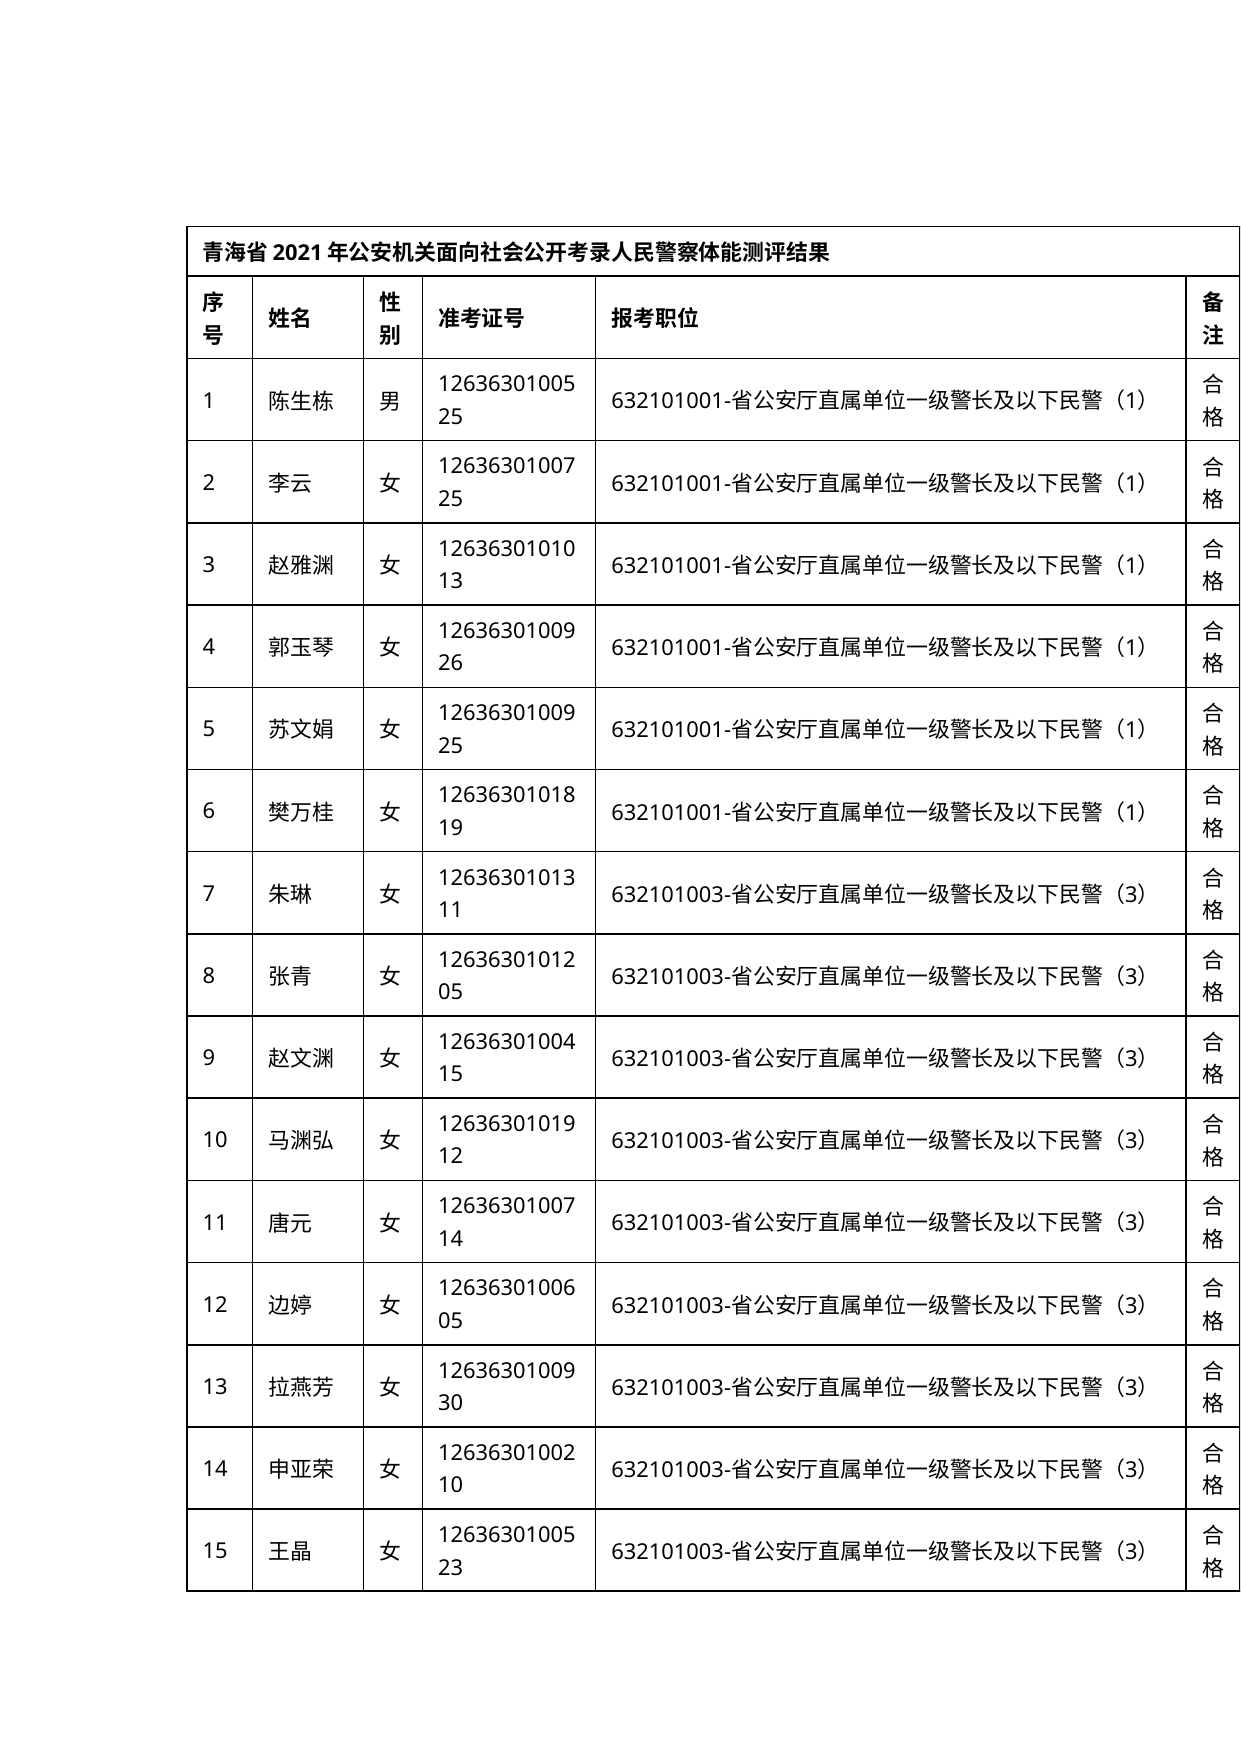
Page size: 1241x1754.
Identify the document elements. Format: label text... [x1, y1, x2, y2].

table_cell 女 [364, 524, 422, 604]
table_header 青海省2021年公安机关面向社会公开考录人民警察体能测评结果 [188, 227, 1239, 275]
table_cell 合格 [1187, 524, 1239, 604]
table_cell 马渊弘 [253, 1099, 363, 1179]
table_cell 合格 [1187, 359, 1239, 440]
table_cell 4 [188, 606, 252, 686]
table_cell 13 [188, 1346, 252, 1426]
table_cell 合格 [1187, 1099, 1239, 1179]
table_cell 合格 [1187, 1181, 1239, 1262]
table_cell 632101003-省公安厅直属单位一级警长及以下民警（3） [596, 1017, 1185, 1097]
table_cell 申亚荣 [253, 1428, 363, 1508]
table_cell 632101001-省公安厅直属单位一级警长及以下民警（1） [596, 688, 1185, 768]
table_cell 632101003-省公安厅直属单位一级警长及以下民警（3） [596, 1428, 1185, 1508]
table_cell 女 [364, 1510, 422, 1590]
table_cell 9 [188, 1017, 252, 1097]
table_cell 性别 [364, 277, 422, 358]
table_cell 1263630101819 [423, 770, 595, 851]
table_cell 合格 [1187, 1263, 1239, 1344]
table_cell 合格 [1187, 688, 1239, 768]
table_cell 1263630101311 [423, 852, 595, 933]
table_cell 苏文娟 [253, 688, 363, 768]
table_cell 2 [188, 441, 252, 522]
table_cell 10 [188, 1099, 252, 1179]
table_cell 合格 [1187, 441, 1239, 522]
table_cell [596, 1510, 1185, 1590]
table_cell 632101003-省公安厅直属单位一级警长及以下民警（3） [596, 852, 1185, 933]
table_cell 8 [188, 935, 252, 1015]
table_cell 1263630100523 [423, 1510, 595, 1590]
table_cell 合格 [1187, 770, 1239, 851]
table_cell 632101003-省公安厅直属单位一级警长及以下民警（3） [596, 1181, 1185, 1262]
table_cell 632101001-省公安厅直属单位一级警长及以下民警（1） [596, 441, 1185, 522]
table_cell 女 [364, 1346, 422, 1426]
table_cell 李云 [253, 441, 363, 522]
table_cell 郭玉琴 [253, 606, 363, 686]
table_cell 1 [188, 359, 252, 440]
table_cell 女 [364, 1263, 422, 1344]
table_cell 1263630100605 [423, 1263, 595, 1344]
table_cell 632101003-省公安厅直属单位一级警长及以下民警（3） [596, 1263, 1185, 1344]
table_cell 女 [364, 770, 422, 851]
table_cell 合格 [1187, 852, 1239, 933]
table_cell 序号 [188, 277, 252, 358]
table_cell 1263630100714 [423, 1181, 595, 1262]
table_cell 632101003-省公安厅直属单位一级警长及以下民警（3） [596, 1099, 1185, 1179]
table_cell 7 [188, 852, 252, 933]
table_cell 陈生栋 [253, 359, 363, 440]
table_cell 边婷 [253, 1263, 363, 1344]
table_cell 632101003-省公安厅直属单位一级警长及以下民警（3） [596, 1346, 1185, 1426]
table_cell 张青 [253, 935, 363, 1015]
table_cell 女 [364, 1099, 422, 1179]
table_cell 3 [188, 524, 252, 604]
table_cell 1263630100925 [423, 688, 595, 768]
table_cell 合格 [1187, 1346, 1239, 1426]
table_cell 632101003-省公安厅直属单位一级警长及以下民警（3） [596, 935, 1185, 1015]
table_cell 报考职位 [596, 277, 1185, 358]
table_cell 姓名 [253, 277, 363, 358]
table_cell 1263630101205 [423, 935, 595, 1015]
table_cell 唐元 [253, 1181, 363, 1262]
table_cell 备注 [1187, 277, 1239, 358]
table_cell 1263630100725 [423, 441, 595, 522]
table_cell 合格 [1187, 1017, 1239, 1097]
table_cell 女 [364, 935, 422, 1015]
table_cell 女 [364, 1428, 422, 1508]
table_cell 樊万桂 [253, 770, 363, 851]
table_cell 准考证号 [423, 277, 595, 358]
table_cell 6 [188, 770, 252, 851]
table_cell 王晶 [253, 1510, 363, 1590]
table_cell 632101001-省公安厅直属单位一级警长及以下民警（1） [596, 524, 1185, 604]
table_cell 赵文渊 [253, 1017, 363, 1097]
table_cell 632101001-省公安厅直属单位一级警长及以下民警（1） [596, 770, 1185, 851]
table_cell 朱琳 [253, 852, 363, 933]
table_cell 1263630100210 [423, 1428, 595, 1508]
table_cell 女 [364, 1017, 422, 1097]
table_cell 女 [364, 441, 422, 522]
table_cell 15 [188, 1510, 252, 1590]
table_cell 1263630100415 [423, 1017, 595, 1097]
table_cell 合格 [1187, 606, 1239, 686]
table_cell 14 [188, 1428, 252, 1508]
table_cell 5 [188, 688, 252, 768]
table_cell 632101001-省公安厅直属单位一级警长及以下民警（1） [596, 359, 1185, 440]
table_cell 男 [364, 359, 422, 440]
table_cell 1263630100525 [423, 359, 595, 440]
table_cell 合格 [1187, 1510, 1239, 1590]
table_cell 合格 [1187, 935, 1239, 1015]
table_cell 1263630101912 [423, 1099, 595, 1179]
table_cell 632101001-省公安厅直属单位一级警长及以下民警（1） [596, 606, 1185, 686]
table_cell 女 [364, 688, 422, 768]
table_cell 女 [364, 606, 422, 686]
table_cell 女 [364, 1181, 422, 1262]
table_cell 1263630101013 [423, 524, 595, 604]
table_cell 1263630100926 [423, 606, 595, 686]
table_cell 合格 [1187, 1428, 1239, 1508]
table_cell 11 [188, 1181, 252, 1262]
table_cell 1263630100930 [423, 1346, 595, 1426]
table_cell 拉燕芳 [253, 1346, 363, 1426]
table_cell 女 [364, 852, 422, 933]
table_cell 12 [188, 1263, 252, 1344]
table_cell 赵雅渊 [253, 524, 363, 604]
